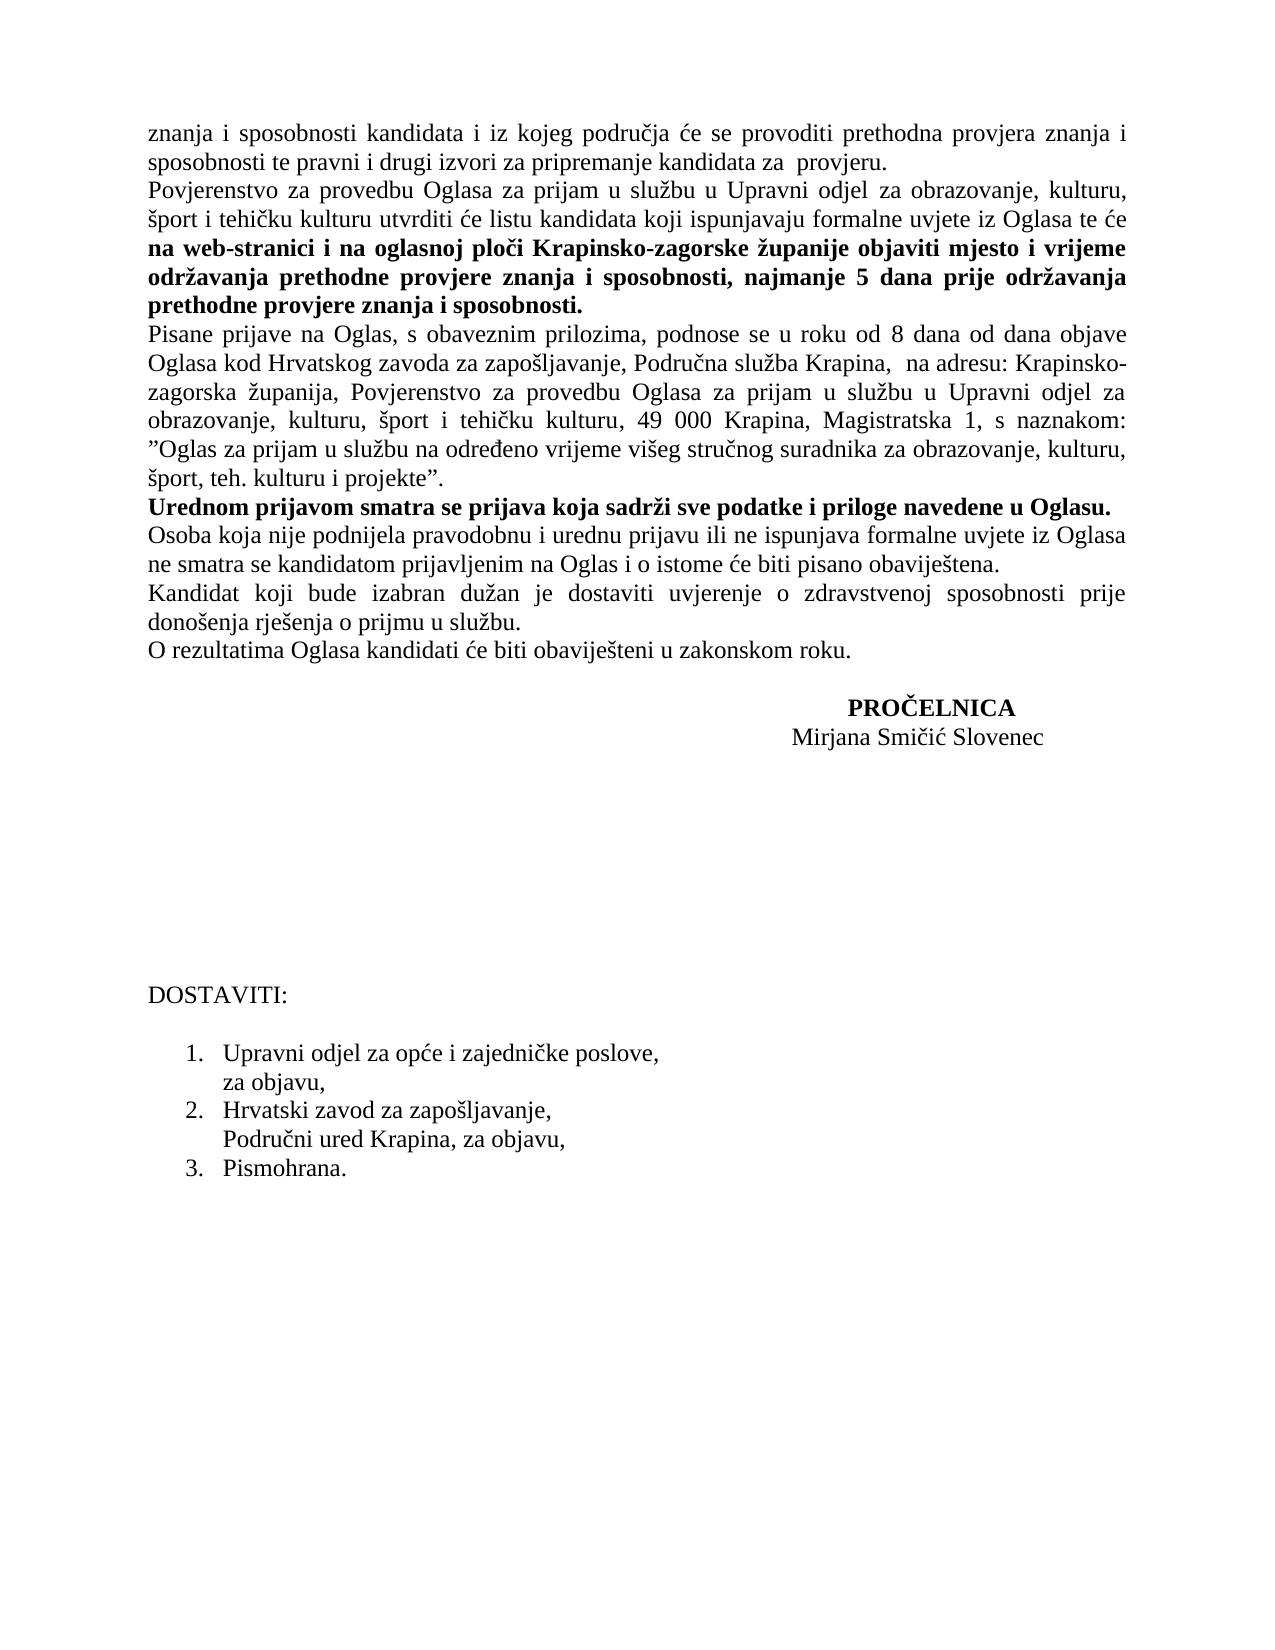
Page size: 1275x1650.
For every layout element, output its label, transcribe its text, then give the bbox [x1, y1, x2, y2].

text O rezultatima Oglasa kandidati će biti obaviješteni u zakonskom roku. [148, 636, 1127, 664]
text PROČELNICA [148, 693, 1127, 722]
list Hrvatski zavod za zapošljavanje, [185, 1096, 1127, 1124]
text Područni ured Krapina, za objavu, [223, 1124, 1127, 1153]
text Osoba koja nije podnijela pravodobnu i urednu prijavu ili ne ispunjava formalne uvjete iz Oglasa ne smatra se kandidatom prijavljenim na Oglas i o istome će biti pisano obaviještena. [148, 521, 1127, 578]
list Upravni odjel za opće i zajedničke poslove, [185, 1038, 1127, 1067]
text Mirjana Smičić Slovenec [148, 722, 1127, 751]
text Urednom prijavom smatra se prijava koja sadrži sve podatke i priloge navedene u Oglasu. [148, 492, 1127, 521]
text DOSTAVITI: [148, 981, 1127, 1009]
text Povjerenstvo za provedbu Oglasa za prijam u službu u Upravni odjel za obrazovanje, kulturu, šport i tehičku kulturu utvrditi će listu kandidata koji ispunjavaju formalne uvjete iz Oglasa te će na web-stranici i na oglasnoj ploči Krapinsko-zagorske županije objaviti mjesto i vrijeme održavanja prethodne provjere znanja i sposobnosti, najmanje 5 dana prije održavanja prethodne provjere znanja i sposobnosti. [148, 176, 1127, 319]
text Pisane prijave na Oglas, s obaveznim prilozima, podnose se u roku od 8 dana od dana objave Oglasa kod Hrvatskog zavoda za zapošljavanje, Područna služba Krapina, na adresu: Krapinsko-zagorska županija, Povjerenstvo za provedbu Oglasa za prijam u službu u Upravni odjel za obrazovanje, kulturu, šport i tehičku kulturu, 49 000 Krapina, Magistratska 1, s naznakom: ”Oglas za prijam u službu na određeno vrijeme višeg stručnog suradnika za obrazovanje, kulturu, šport, teh. kulturu i projekte”. [148, 319, 1127, 492]
text za objavu, [223, 1067, 1127, 1096]
list Pismohrana. [185, 1153, 1127, 1182]
text Kandidat koji bude izabran dužan je dostaviti uvjerenje o zdravstvenoj sposobnosti prije donošenja rješenja o prijmu u službu. [148, 578, 1127, 636]
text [148, 118, 1127, 176]
